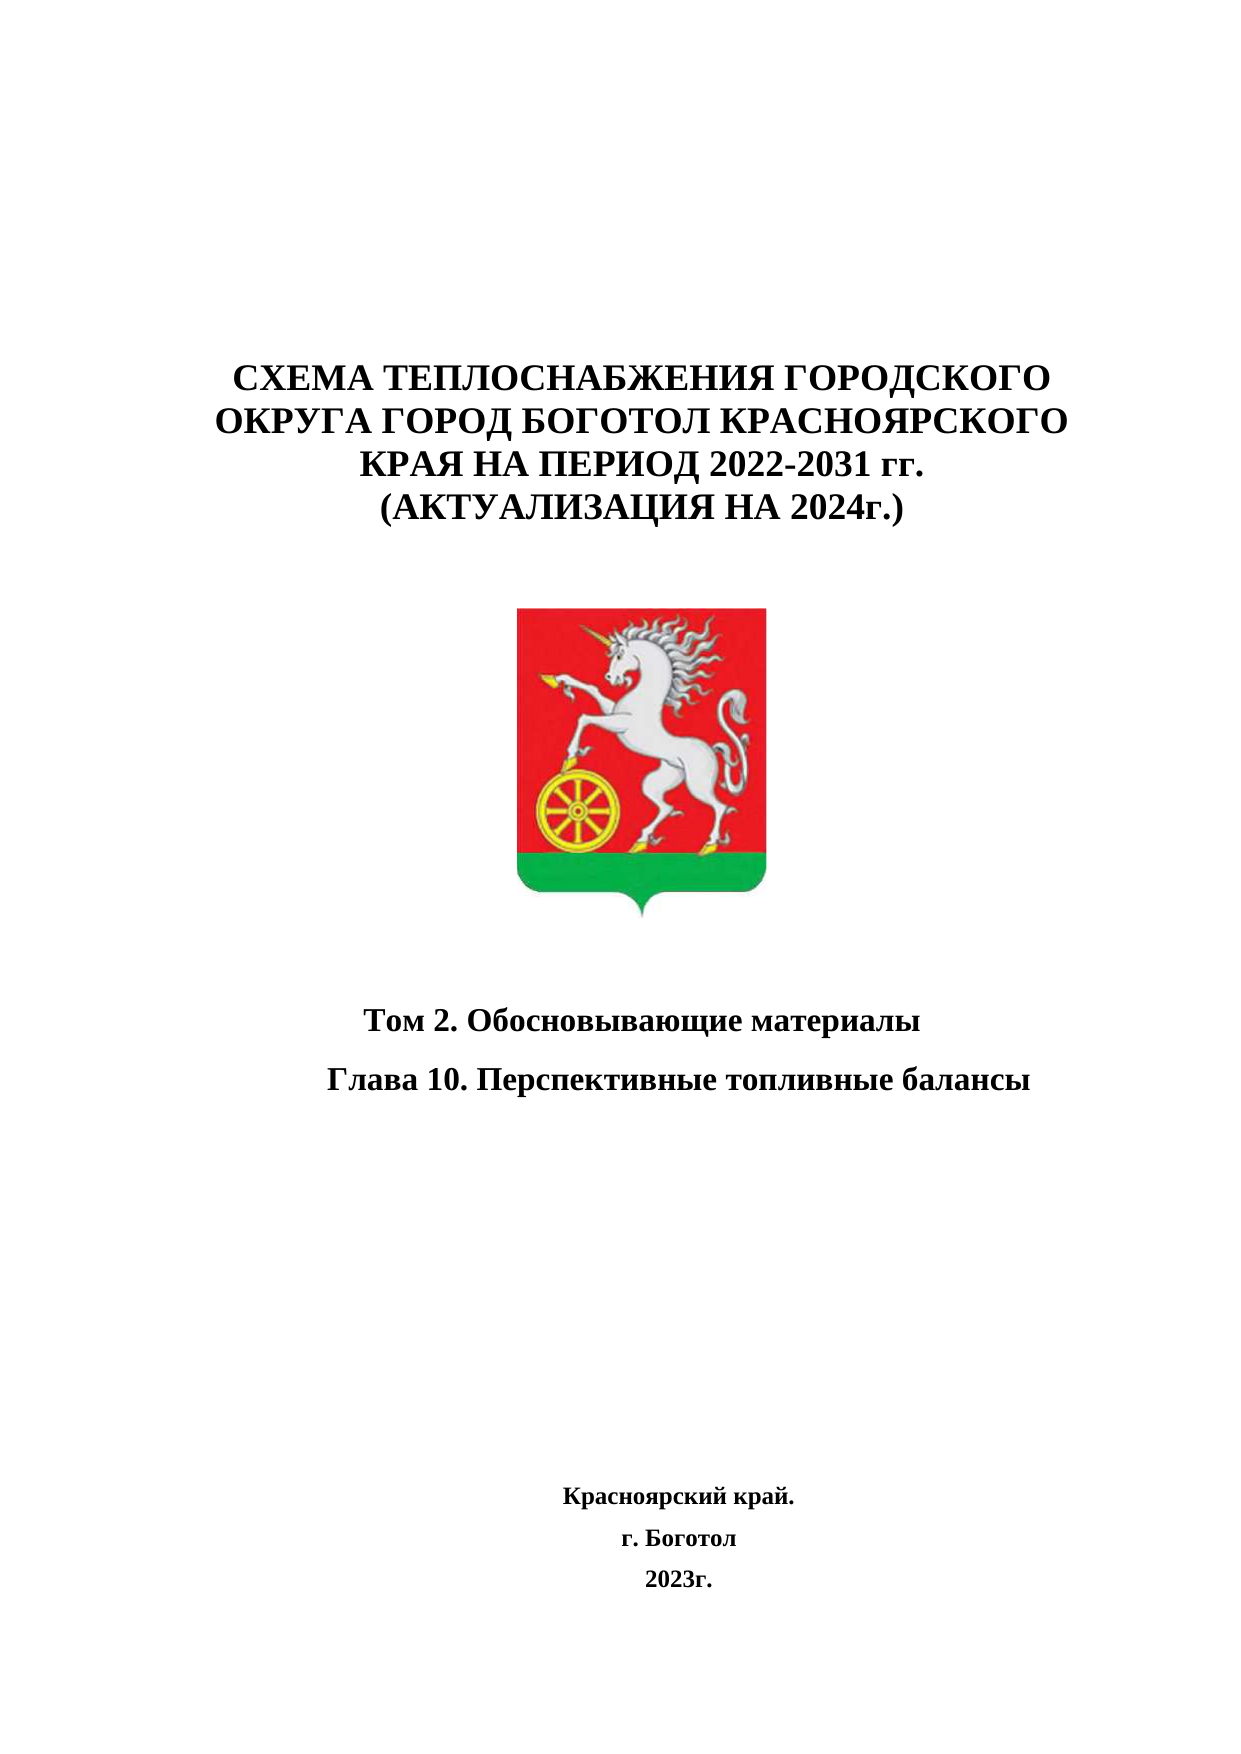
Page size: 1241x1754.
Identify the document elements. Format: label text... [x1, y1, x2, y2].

text Том 2. Обосновывающие материалы [177, 1000, 1106, 1038]
text СХЕМА ТЕПЛОСНАБЖЕНИЯ ГОРОДСКОГО ОКРУГА ГОРОД БОГОТОЛ КРАСНОЯРСКОГО КРАЯ НА ПЕРИОД 2022-2031 гг. [177, 355, 1106, 484]
text Глава 10. Перспективные топливные балансы [177, 1059, 1106, 1098]
text 2023г. [177, 1564, 1106, 1593]
text (АКТУАЛИЗАЦИЯ НА 2024г.) [177, 484, 1106, 528]
picture [516, 608, 767, 919]
text Красноярский край. [177, 1481, 1106, 1510]
text г. Боготол [177, 1523, 1106, 1551]
